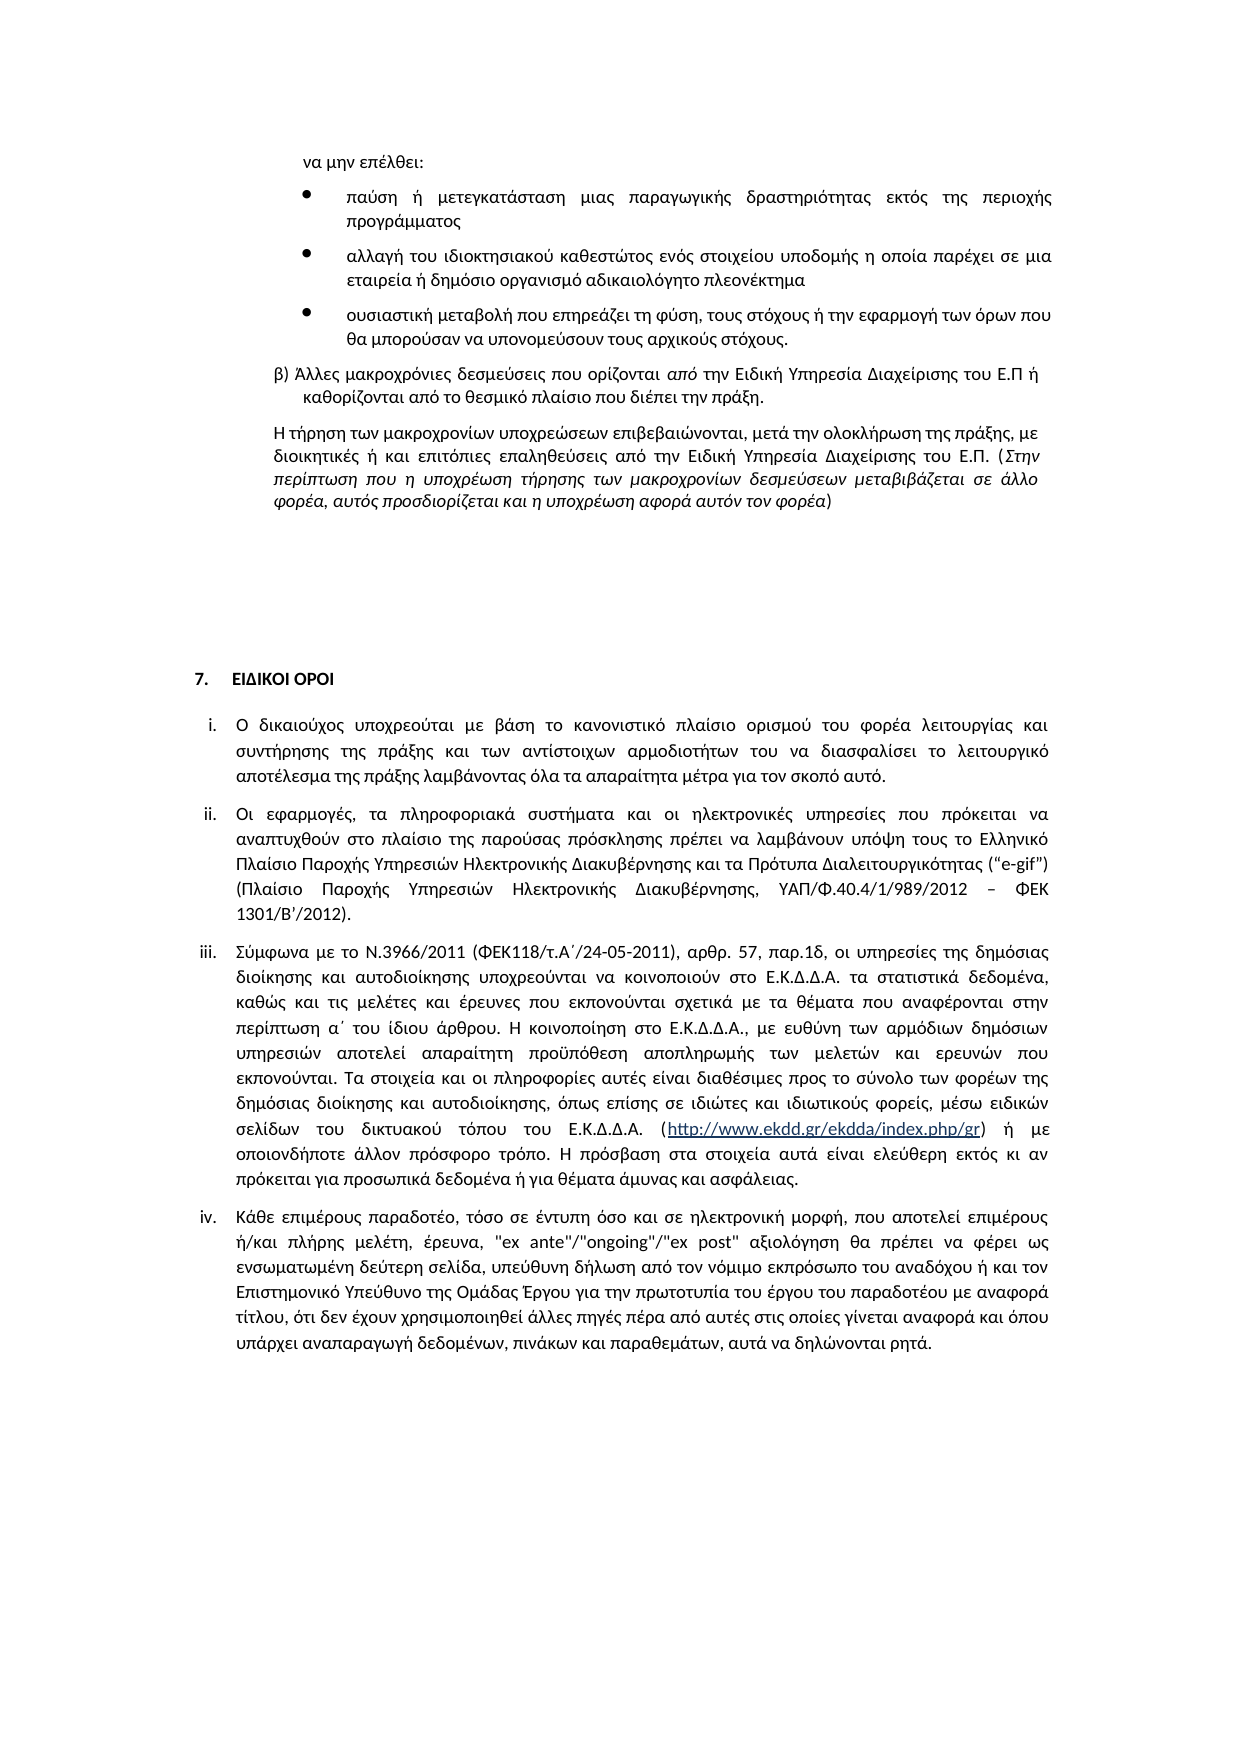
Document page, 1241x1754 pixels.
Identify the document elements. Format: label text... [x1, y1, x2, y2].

list Σύμφωνα με το Ν.3966/2011 (ΦΕΚ118/τ.Α΄/24-05-2011), αρθρ. 57, παρ.1δ, οι υπηρεσίες της δημόσιας διοίκησης και αυτοδιοίκησης υποχρεούνται να κοινοποιούν στο Ε.Κ.Δ.Δ.Α. τα στατιστικά δεδομένα, καθώς και τις μελέτες και έρευνες που εκπονούνται σχετικά με τα θέματα που αναφέρονται στην περίπτωση α΄ του ίδιου άρθρου. Η κοινοποίηση στο Ε.Κ.Δ.Δ.Α., με ευθύνη των αρμόδιων δημόσιων υπηρεσιών αποτελεί απαραίτητη προϋπόθεση αποπληρωμής των μελετών και ερευνών που εκπονούνται. Τα στοιχεία και οι πληροφορίες αυτές είναι διαθέσιμες προς το σύνολο των φορέων της δημόσιας διοίκησης και αυτοδιοίκησης, όπως επίσης σε ιδιώτες και ιδιωτικούς φορείς, μέσω ειδικών σελίδων του δικτυακού τόπου του Ε.Κ.Δ.Δ.Α. (http://www.ekdd.gr/ekdda/index.php/gr) ή με οποιονδήποτε άλλον πρόσφορο τρόπο. Η πρόσβαση στα στοιχεία αυτά είναι ελεύθερη εκτός κι αν πρόκειται για προσωπικά δεδομένα ή για θέματα άμυνας και ασφάλειας. [217, 940, 1050, 1190]
text β) Άλλες μακροχρόνιες δεσμεύσεις που ορίζονται από την Ειδική Υπηρεσία Διαχείρισης του Ε.Π ή καθορίζονται από το θεσμικό πλαίσιο που διέπει την πράξη. [273, 363, 1039, 408]
list παύση ή μετεγκατάσταση μιας παραγωγικής δραστηριότητας εκτός της περιοχής προγράμματος [302, 185, 1053, 232]
text Η τήρηση των μακροχρονίων υποχρεώσεων επιβεβαιώνονται, μετά την ολοκλήρωση της πράξης, με διοικητικές ή και επιτόπιες επαληθεύσεις από την Ειδική Υπηρεσία Διαχείρισης του Ε.Π. (Στην περίπτωση που η υποχρέωση τήρησης των μακροχρονίων δεσμεύσεων μεταβιβάζεται σε άλλο φορέα, αυτός προσδιορίζεται και η υποχρέωση αφορά αυτόν τον φορέα) [273, 421, 1039, 513]
list Ο δικαιούχος υποχρεούται με βάση το κανονιστικό πλαίσιο ορισμού του φορέα λειτουργίας και συντήρησης της πράξης και των αντίστοιχων αρμοδιοτήτων του να διασφαλίσει το λειτουργικό αποτέλεσμα της πράξης λαμβάνοντας όλα τα απαραίτητα μέτρα για τον σκοπό αυτό. [217, 714, 1050, 787]
list Κάθε επιμέρους παραδοτέο, τόσο σε έντυπη όσο και σε ηλεκτρονική μορφή, που αποτελεί επιμέρους ή/και πλήρης μελέτη, έρευνα, "ex ante"/"ongoing"/"ex post" αξιολόγηση θα πρέπει να φέρει ως ενσωματωμένη δεύτερη σελίδα, υπεύθυνη δήλωση από τον νόμιμο εκπρόσωπο του αναδόχου ή και τον Επιστημονικό Υπεύθυνο της Ομάδας Έργου για την πρωτοτυπία του έργου του παραδοτέου με αναφορά τίτλου, ότι δεν έχουν χρησιμοποιηθεί άλλες πηγές πέρα από αυτές στις οποίες γίνεται αναφορά και όπου υπάρχει αναπαραγωγή δεδομένων, πινάκων και παραθεμάτων, αυτά να δηλώνονται ρητά. [217, 1205, 1050, 1354]
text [273, 150, 1039, 173]
list ουσιαστική μεταβολή που επηρεάζει τη φύση, τους στόχους ή την εφαρμογή των όρων που θα μπορούσαν να υπονομεύσουν τους αρχικούς στόχους. [302, 303, 1053, 350]
list ΕΙΔΙΚΟΙ ΟΡΟΙ [194, 667, 1050, 690]
list αλλαγή του ιδιοκτησιακού καθεστώτος ενός στοιχείου υποδομής η οποία παρέχει σε μια εταιρεία ή δημόσιο οργανισμό αδικαιολόγητο πλεονέκτημα [302, 244, 1053, 291]
list Οι εφαρμογές, τα πληροφοριακά συστήματα και οι ηλεκτρονικές υπηρεσίες που πρόκειται να αναπτυχθούν στο πλαίσιο της παρούσας πρόσκλησης πρέπει να λαμβάνουν υπόψη τους το Ελληνικό Πλαίσιο Παροχής Υπηρεσιών Ηλεκτρονικής Διακυβέρνησης και τα Πρότυπα Διαλειτουργικότητας (“e-gif”) (Πλαίσιο Παροχής Υπηρεσιών Ηλεκτρονικής Διακυβέρνησης, ΥΑΠ/Φ.40.4/1/989/2012 – ΦΕΚ 1301/Β’/2012). [217, 802, 1050, 926]
